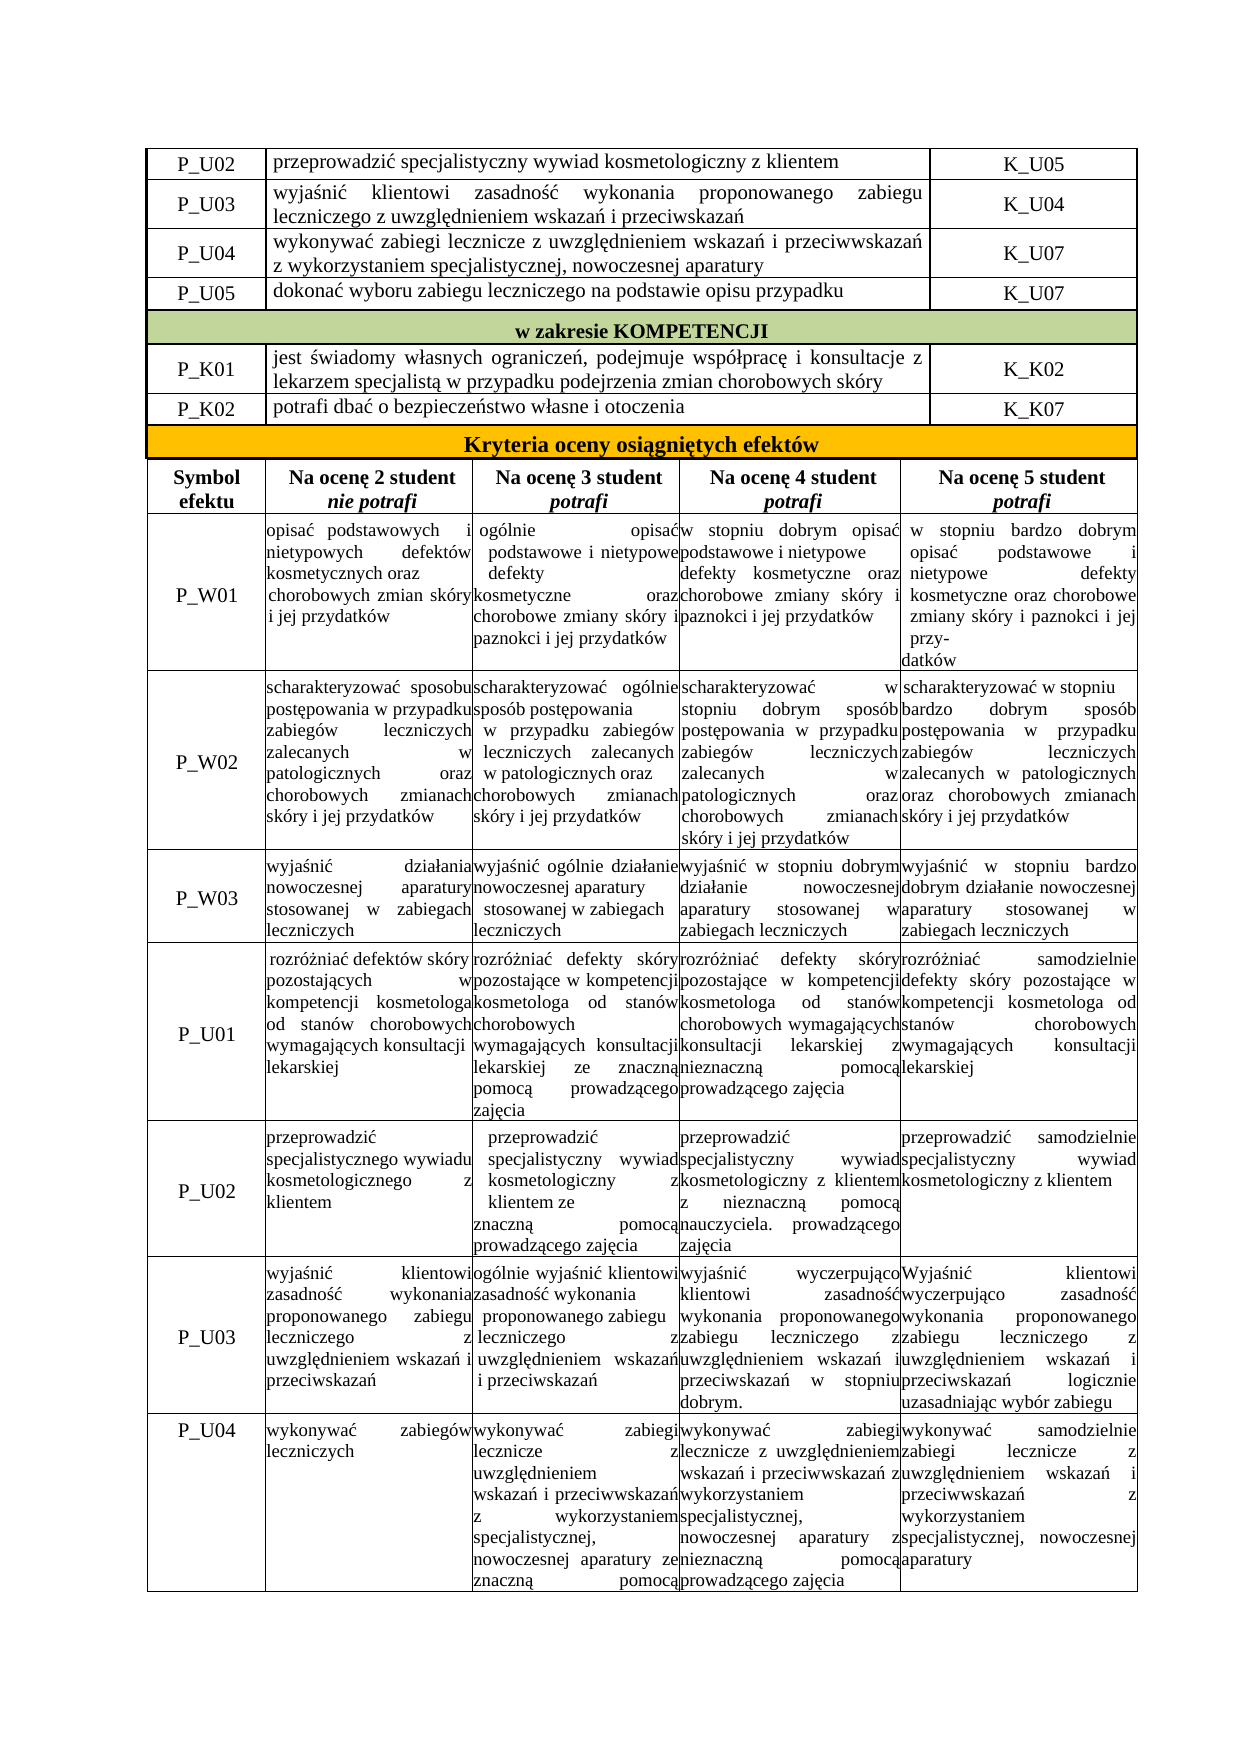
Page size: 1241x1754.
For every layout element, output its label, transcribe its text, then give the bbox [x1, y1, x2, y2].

table_cell K_K07 [931, 394, 1136, 424]
table_cell K_U07 [931, 278, 1136, 308]
table_cell w stopniu dobrym opisać podstawowe i nietypowe defekty kosmetyczne oraz chorobowe zmiany skóry i paznokci i jej przydatków [680, 514, 900, 670]
table_cell wyjaśnić wyczerpująco klientowi zasadność wykonania proponowanego zabiegu leczniczego z uwzględnieniem wskazań i przeciwskazań w stopniu dobrym. [680, 1257, 900, 1412]
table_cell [266, 1414, 472, 1591]
table_cell scharakteryzować sposobu postępowania w przypadku zabiegów leczniczych zalecanych w patologicznych oraz chorobowych zmianach skóry i jej przydatków [266, 671, 472, 848]
table_cell scharakteryzować w stopniu bardzo dobrym sposób postępowania w przypadku zabiegów leczniczych zalecanych w patologicznych oraz chorobowych zmianach skóry i jej przydatków [901, 671, 1137, 848]
table_cell P_U01 [148, 943, 265, 1120]
table_cell K_U05 [931, 149, 1136, 179]
table_cell wyjaśnić klientowi zasadność wykonania proponowanego zabiegu leczniczego z uwzględnieniem wskazań i przeciwskazań [267, 180, 929, 228]
table_cell P_U03 [148, 1257, 265, 1412]
table_cell Kryteria oceny osiągniętych efektów [148, 426, 1136, 457]
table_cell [473, 1414, 679, 1591]
table_cell rozróżniać defekty skóry pozostające w kompetencji kosmetologa od stanów chorobowych wymagających konsultacji lekarskiej z nieznaczną pomocą prowadzącego zajęcia [680, 943, 900, 1120]
table_cell P_U04 [148, 1414, 265, 1591]
table_header Na ocenę 5 student potrafi [901, 460, 1137, 513]
table_cell P_W03 [148, 850, 265, 942]
table_header Na ocenę 2 student nie potrafi [266, 460, 472, 513]
table_header Na ocenę 3 student potrafi [473, 460, 679, 513]
table_cell jest świadomy własnych ograniczeń, podejmuje współpracę i konsultacje z lekarzem specjalistą w przypadku podejrzenia zmian chorobowych skóry [267, 345, 929, 393]
table_cell P_U04 [148, 229, 265, 277]
table_cell potrafi dbać o bezpieczeństwo własne i otoczenia [267, 394, 929, 424]
table_cell rozróżniać defekty skóry pozostające w kompetencji kosmetologa od stanów chorobowych wymagających konsultacji lekarskiej ze znaczną pomocą prowadzącego zajęcia [473, 943, 679, 1120]
table_cell P_U03 [148, 180, 265, 228]
table_cell K_K02 [931, 345, 1136, 393]
table_cell wyjaśnić ogólnie działanie nowoczesnej aparatury stosowanej w zabiegach leczniczych [473, 850, 679, 942]
table_cell ogólnie wyjaśnić klientowi zasadność wykonania proponowanego zabiegu leczniczego z uwzględnieniem wskazań i przeciwskazań [473, 1257, 679, 1412]
table_cell P_U05 [148, 278, 265, 308]
table_cell wyjaśnić w stopniu dobrym działanie nowoczesnej aparatury stosowanej w zabiegach leczniczych [680, 850, 900, 942]
table_cell scharakteryzować ogólnie sposób postępowania w przypadku zabiegów leczniczych zalecanych w patologicznych oraz chorobowych zmianach skóry i jej przydatków [473, 671, 679, 848]
table_cell w stopniu bardzo dobrym opisać podstawowe i nietypowe defekty kosmetyczne oraz chorobowe zmiany skóry i paznokci i jej przy- datków [901, 514, 1137, 670]
table_cell scharakteryzować w stopniu dobrym sposób postępowania w przypadku zabiegów leczniczych zalecanych w patologicznych oraz chorobowych zmianach skóry i jej przydatków [680, 671, 900, 848]
table_cell P_U02 [148, 1121, 265, 1256]
table_cell przeprowadzić specjalistyczny wywiad kosmetologiczny z klientem z nieznaczną pomocą nauczyciela. prowadzącego zajęcia [680, 1121, 900, 1256]
table_cell ogólnie opisać podstawowe i nietypowe defekty kosmetyczne oraz chorobowe zmiany skóry i paznokci i jej przydatków [473, 514, 679, 670]
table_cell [680, 1414, 900, 1591]
table_cell rozróżniać samodzielnie defekty skóry pozostające w kompetencji kosmetologa od stanów chorobowych wymagających konsultacji lekarskiej [901, 943, 1137, 1120]
table_cell rozróżniać defektów skóry pozostających w kompetencji kosmetologa od stanów chorobowych wymagających konsultacji lekarskiej [266, 943, 472, 1120]
table_cell opisać podstawowych i nietypowych defektów kosmetycznych oraz chorobowych zmian skóry i jej przydatków [266, 514, 472, 670]
table_cell przeprowadzić samodzielnie specjalistyczny wywiad kosmetologiczny z klientem [901, 1121, 1137, 1256]
table_cell przeprowadzić specjalistycznego wywiadu kosmetologicznego z klientem [266, 1121, 472, 1256]
table_cell P_W01 [148, 514, 265, 670]
table_cell wyjaśnić w stopniu bardzo dobrym działanie nowoczesnej aparatury stosowanej w zabiegach leczniczych [901, 850, 1137, 942]
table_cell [901, 1414, 1137, 1591]
table_cell wyjaśnić klientowi zasadność wykonania proponowanego zabiegu leczniczego z uwzględnieniem wskazań i przeciwskazań [266, 1257, 472, 1412]
table_cell przeprowadzić specjalistyczny wywiad kosmetologiczny z klientem [267, 149, 929, 179]
table_cell wyjaśnić działania nowoczesnej aparatury stosowanej w zabiegach leczniczych [266, 850, 472, 942]
table_header Na ocenę 4 student potrafi [680, 460, 900, 513]
table_cell P_U02 [148, 149, 265, 179]
table_cell P_W02 [148, 671, 265, 848]
table_cell przeprowadzić specjalistyczny wywiad kosmetologiczny z klientem ze znaczną pomocą prowadzącego zajęcia [473, 1121, 679, 1256]
table_cell w zakresie KOMPETENCJI [148, 311, 1136, 343]
table_cell K_U04 [931, 180, 1136, 228]
table_cell dokonać wyboru zabiegu leczniczego na podstawie opisu przypadku [267, 278, 929, 308]
table_cell K_U07 [931, 229, 1136, 277]
table_cell wykonywać zabiegi lecznicze z uwzględnieniem wskazań i przeciwwskazań z wykorzystaniem specjalistycznej, nowoczesnej aparatury [267, 229, 929, 277]
table_header Symbol efektu [148, 460, 265, 513]
table_cell P_K01 [148, 345, 265, 393]
table_cell P_K02 [148, 394, 265, 424]
table_cell Wyjaśnić klientowi wyczerpująco zasadność wykonania proponowanego zabiegu leczniczego z uwzględnieniem wskazań i przeciwskazań logicznie uzasadniając wybór zabiegu [901, 1257, 1137, 1412]
